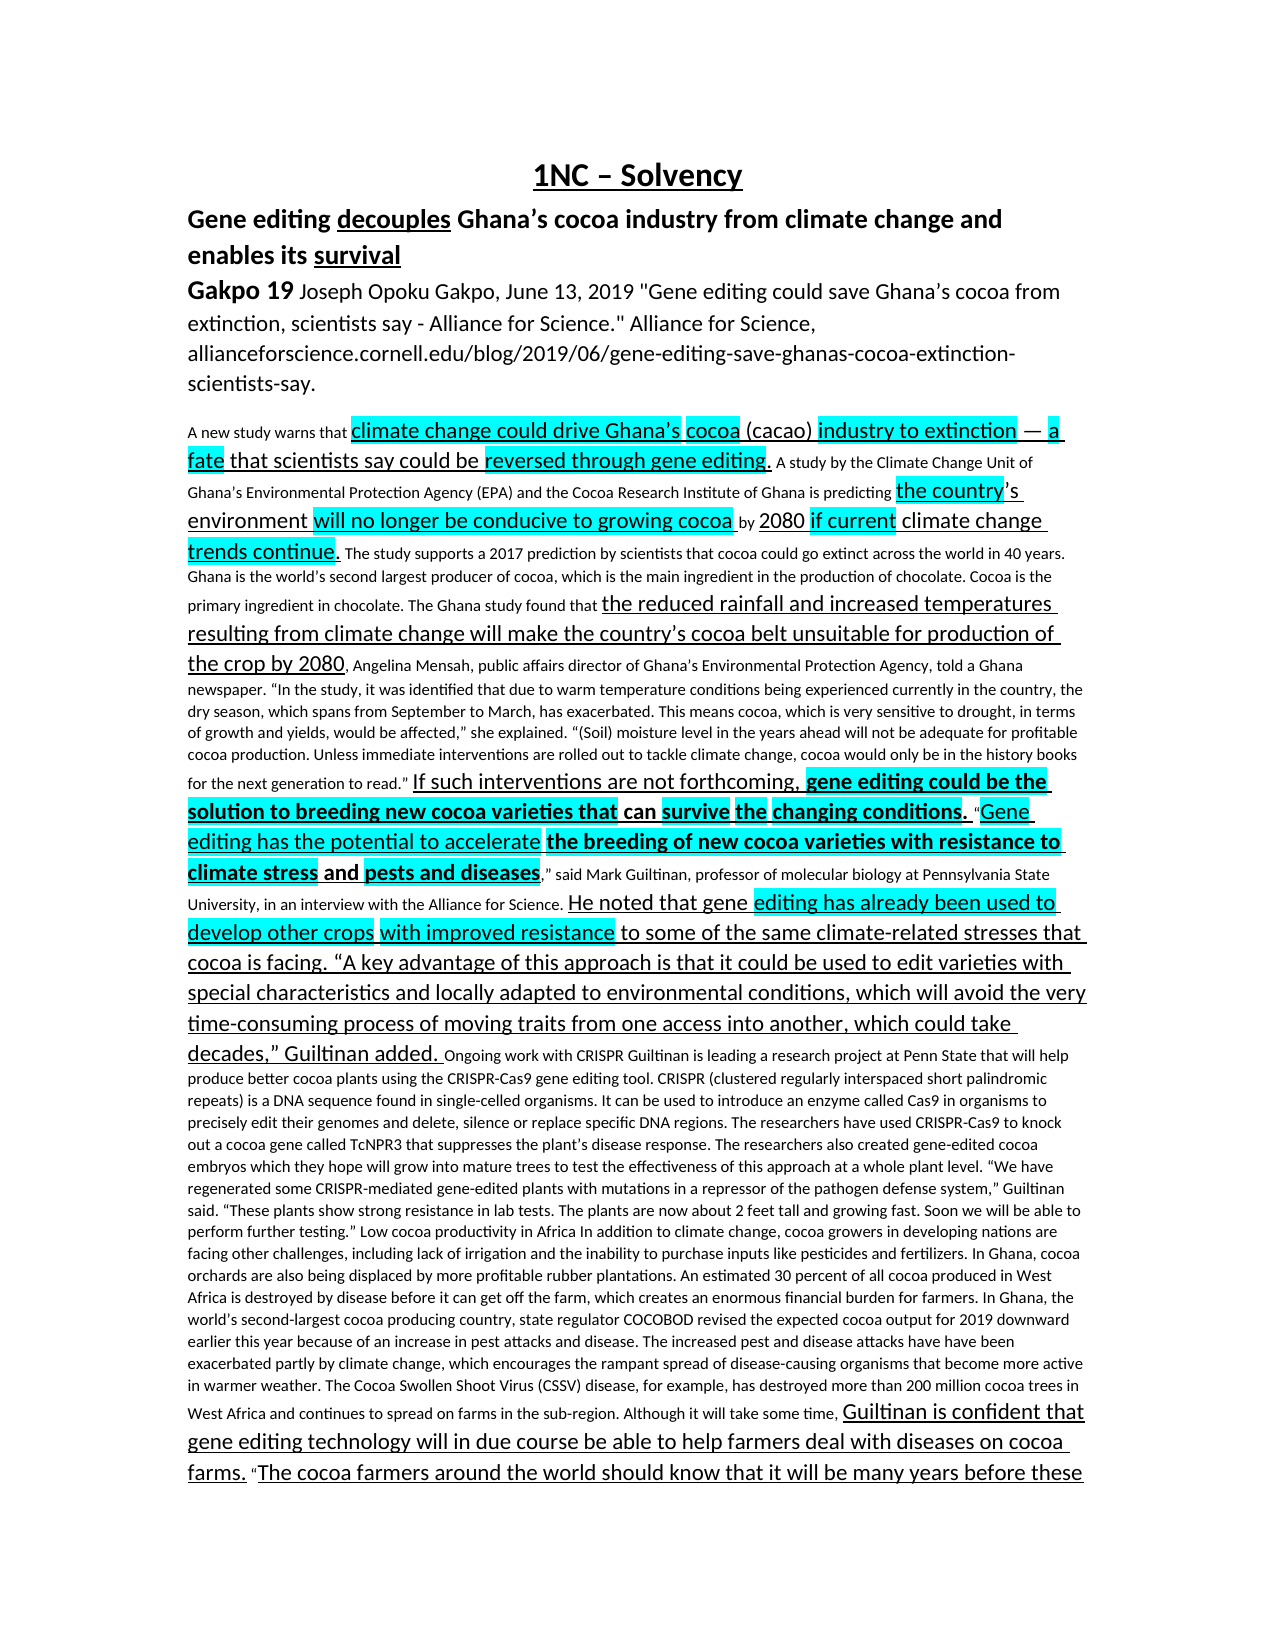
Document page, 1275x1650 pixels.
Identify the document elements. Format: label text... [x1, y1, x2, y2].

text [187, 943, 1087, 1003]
subtitle 1NC – Solvency [187, 154, 1087, 195]
subtitle Gene editing decouples Ghana’s cocoa industry from climate change and enables its survival [187, 202, 1087, 271]
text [187, 1004, 1087, 1486]
text Gakpo 19 Joseph Opoku Gakpo, June 13, 2019 "Gene editing could save Ghana’s cocoa from extinction, scientists say - Alliance for Science." Alliance for Science, allianceforscience.cornell.edu/blog/2019/06/gene-editing-save-ghanas-cocoa-extinction-scientists-say. [187, 273, 1087, 397]
